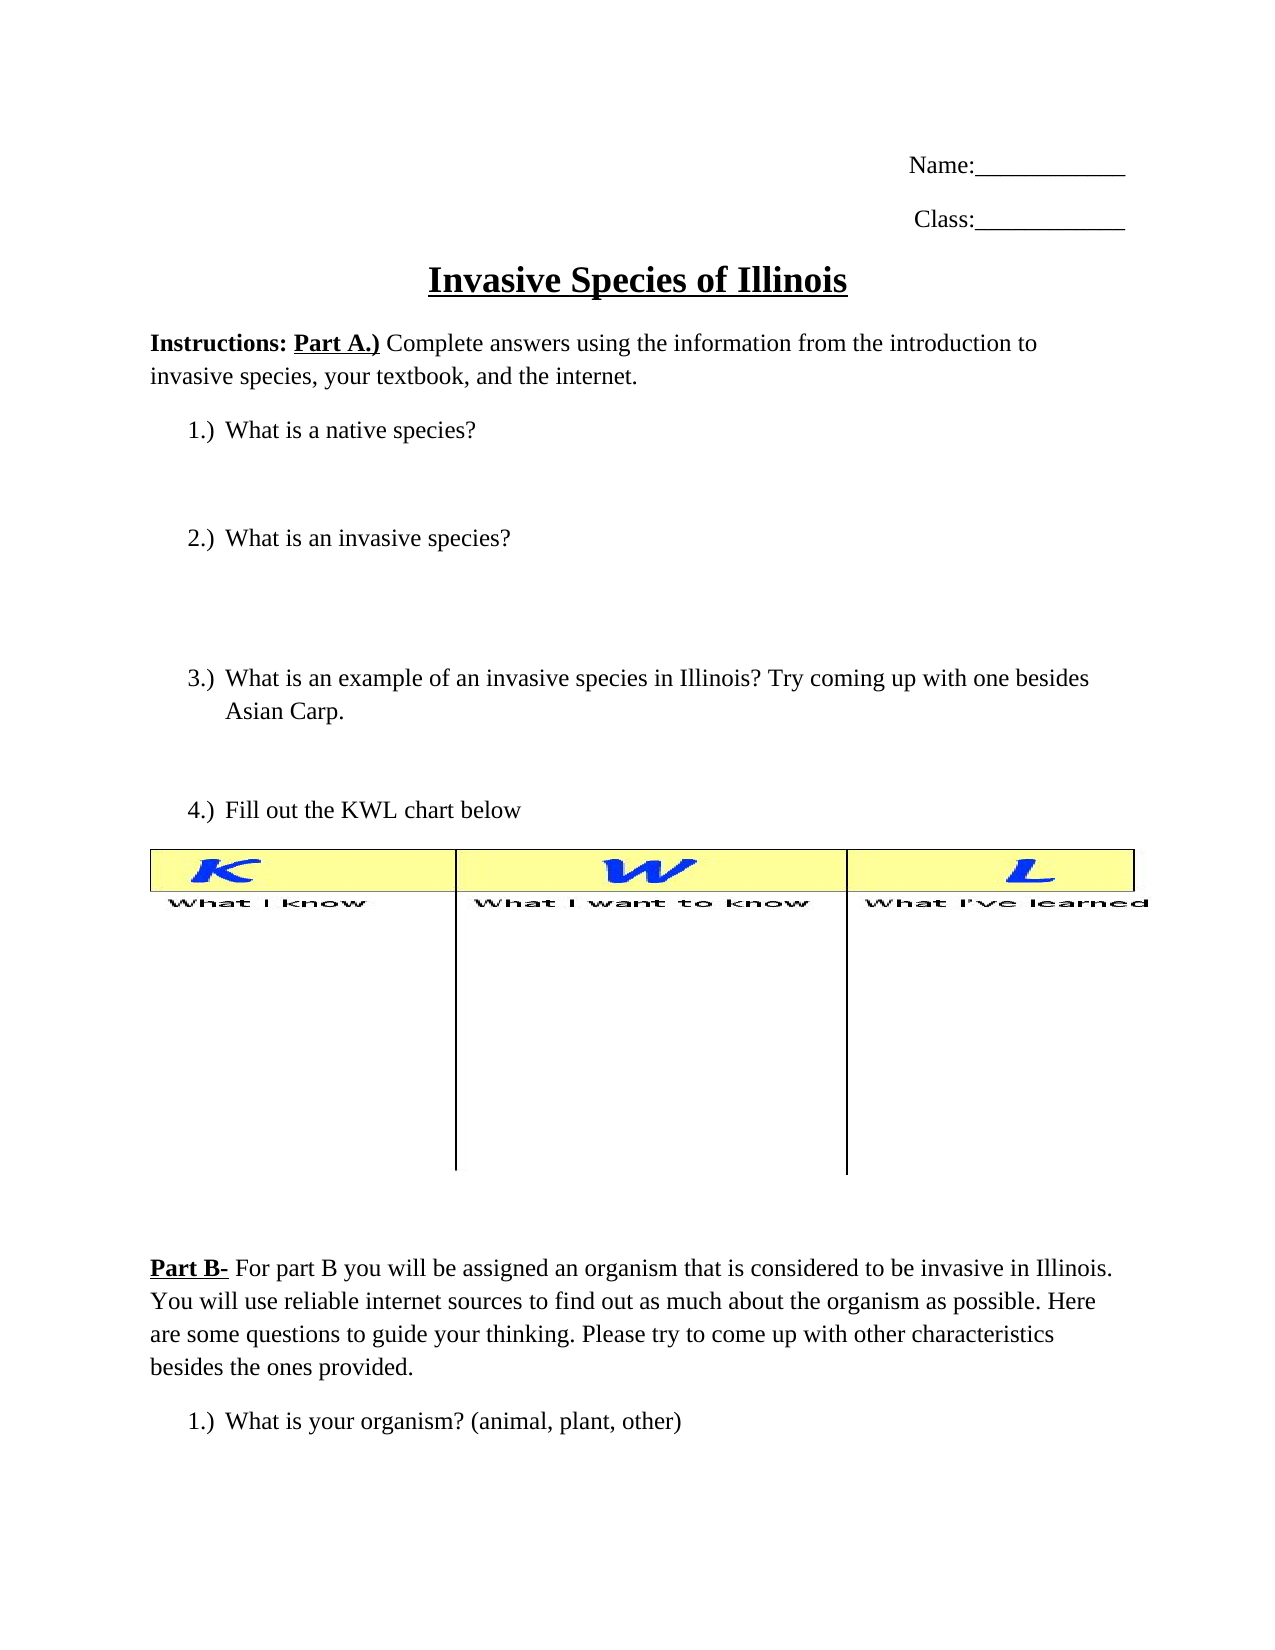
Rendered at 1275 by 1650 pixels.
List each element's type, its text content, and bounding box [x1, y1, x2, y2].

text Part B- For part B you will be assigned an organism that is considered to be invasive in Illinois. You will use reliable internet sources to find out as much about the organism as possible. Here are some questions to guide your thinking. Please try to come up with other characteristics besides the ones provided. [150, 1253, 1125, 1381]
text Invasive Species of Illinois [150, 258, 1125, 301]
list What is your organism? (animal, plant, other) [187, 1406, 1125, 1435]
text Instructions: Part A.) Complete answers using the information from the introduction to invasive species, your textbook, and the internet. [150, 328, 1125, 390]
text Class:____________ [150, 204, 1125, 233]
list What is an example of an invasive species in Illinois? Try coming up with one besides Asian Carp. [187, 663, 1125, 725]
list What is an invasive species? [187, 523, 1125, 551]
list What is a native species? [187, 415, 1125, 444]
list Fill out the KWL chart below [187, 796, 1125, 824]
picture [150, 849, 1152, 1175]
text Name:____________ [150, 150, 1125, 179]
